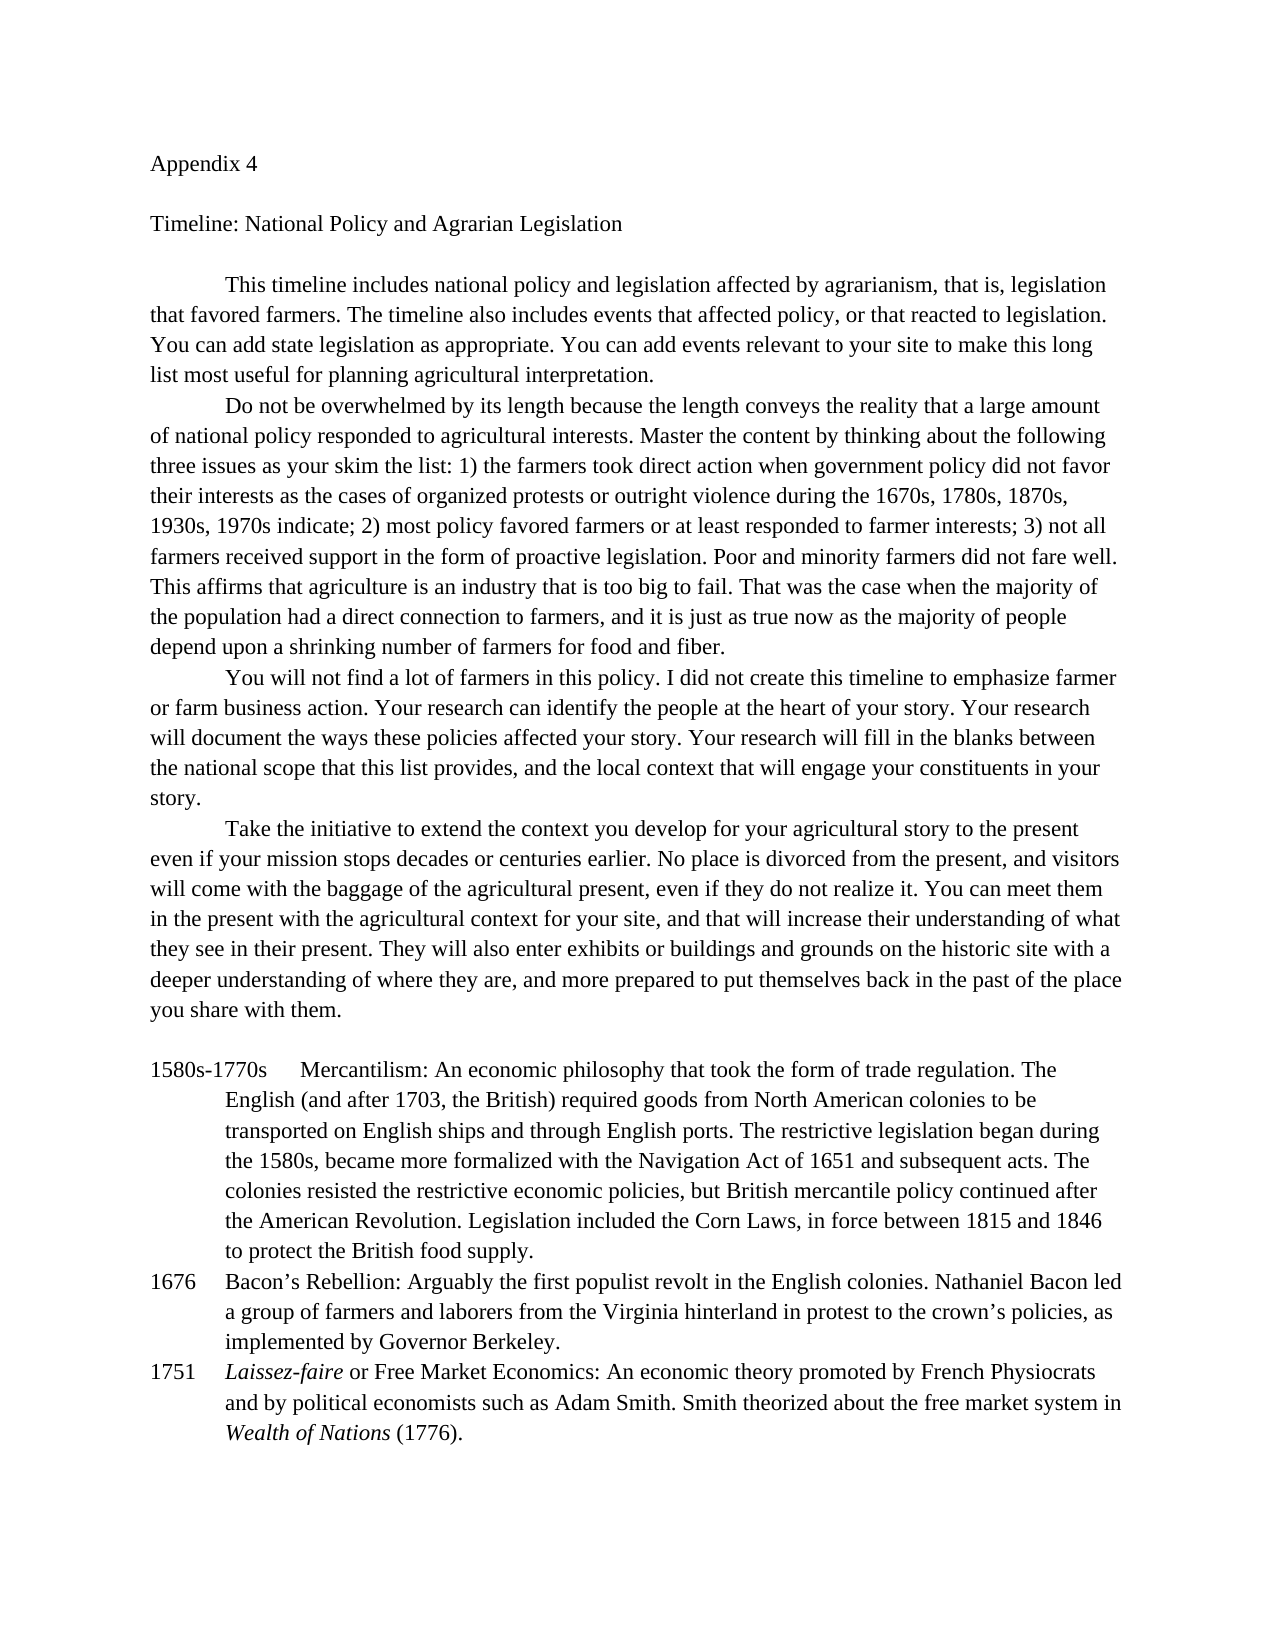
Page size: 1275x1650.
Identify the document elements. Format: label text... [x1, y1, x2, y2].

text This timeline includes national policy and legislation affected by agrarianism, that is, legislation that favored farmers. The timeline also includes events that affected policy, or that reacted to legislation. You can add state legislation as appropriate. You can add events relevant to your site to make this long list most useful for planning agricultural interpretation. [150, 271, 1125, 388]
text 1580s-1770s Mercantilism: An economic philosophy that took the form of trade regulation. The English (and after 1703, the British) required goods from North American colonies to be transported on English ships and through English ports. The restrictive legislation began during the 1580s, became more formalized with the Navigation Act of 1651 and subsequent acts. The colonies resisted the restrictive economic policies, but British mercantile policy continued after the American Revolution. Legislation included the Corn Laws, in force between 1815 and 1846 to protect the British food supply. [150, 1056, 1125, 1264]
text 1751 Laissez-faire or Free Market Economics: An economic theory promoted by French Physiocrats and by political economists such as Adam Smith. Smith theorized about the free market system in Wealth of Nations (1776). [150, 1358, 1125, 1445]
text You will not find a lot of farmers in this policy. I did not create this timeline to emphasize farmer or farm business action. Your research can identify the people at the heart of your story. Your research will document the ways these policies affected your story. Your research will fill in the blanks between the national scope that this list provides, and the local context that will engage your constituents in your story. [150, 663, 1125, 811]
text Take the initiative to extend the context you develop for your agricultural story to the present even if your mission stops decades or centuries earlier. No place is divorced from the present, and visitors will come with the baggage of the agricultural present, even if they do not realize it. You can meet them in the present with the agricultural context for your site, and that will increase their understanding of what they see in their present. They will also enter exhibits or buildings and grounds on the historic site with a deeper understanding of where they are, and more prepared to put themselves back in the past of the place you share with them. [150, 814, 1125, 1022]
text Timeline: National Policy and Agrarian Legislation [150, 210, 1125, 237]
text 1676 Bacon’s Rebellion: Arguably the first populist revolt in the English colonies. Nathaniel Bacon led a group of farmers and laborers from the Virginia hinterland in protest to the crown’s policies, as implemented by Governor Berkeley. [150, 1268, 1125, 1354]
text Do not be overwhelmed by its length because the length conveys the reality that a large amount of national policy responded to agricultural interests. Master the content by thinking about the following three issues as your skim the list: 1) the farmers took direct action when government policy did not favor their interests as the cases of organized protests or outright violence during the 1670s, 1780s, 1870s, 1930s, 1970s indicate; 2) most policy favored farmers or at least responded to farmer interests; 3) not all farmers received support in the form of proactive legislation. Poor and minority farmers did not fare well. This affirms that agriculture is an industry that is too big to fail. That was the case when the majority of the population had a direct connection to farmers, and it is just as true now as the majority of people depend upon a shrinking number of farmers for food and fiber. [150, 392, 1125, 660]
text Appendix 4 [150, 150, 1125, 176]
